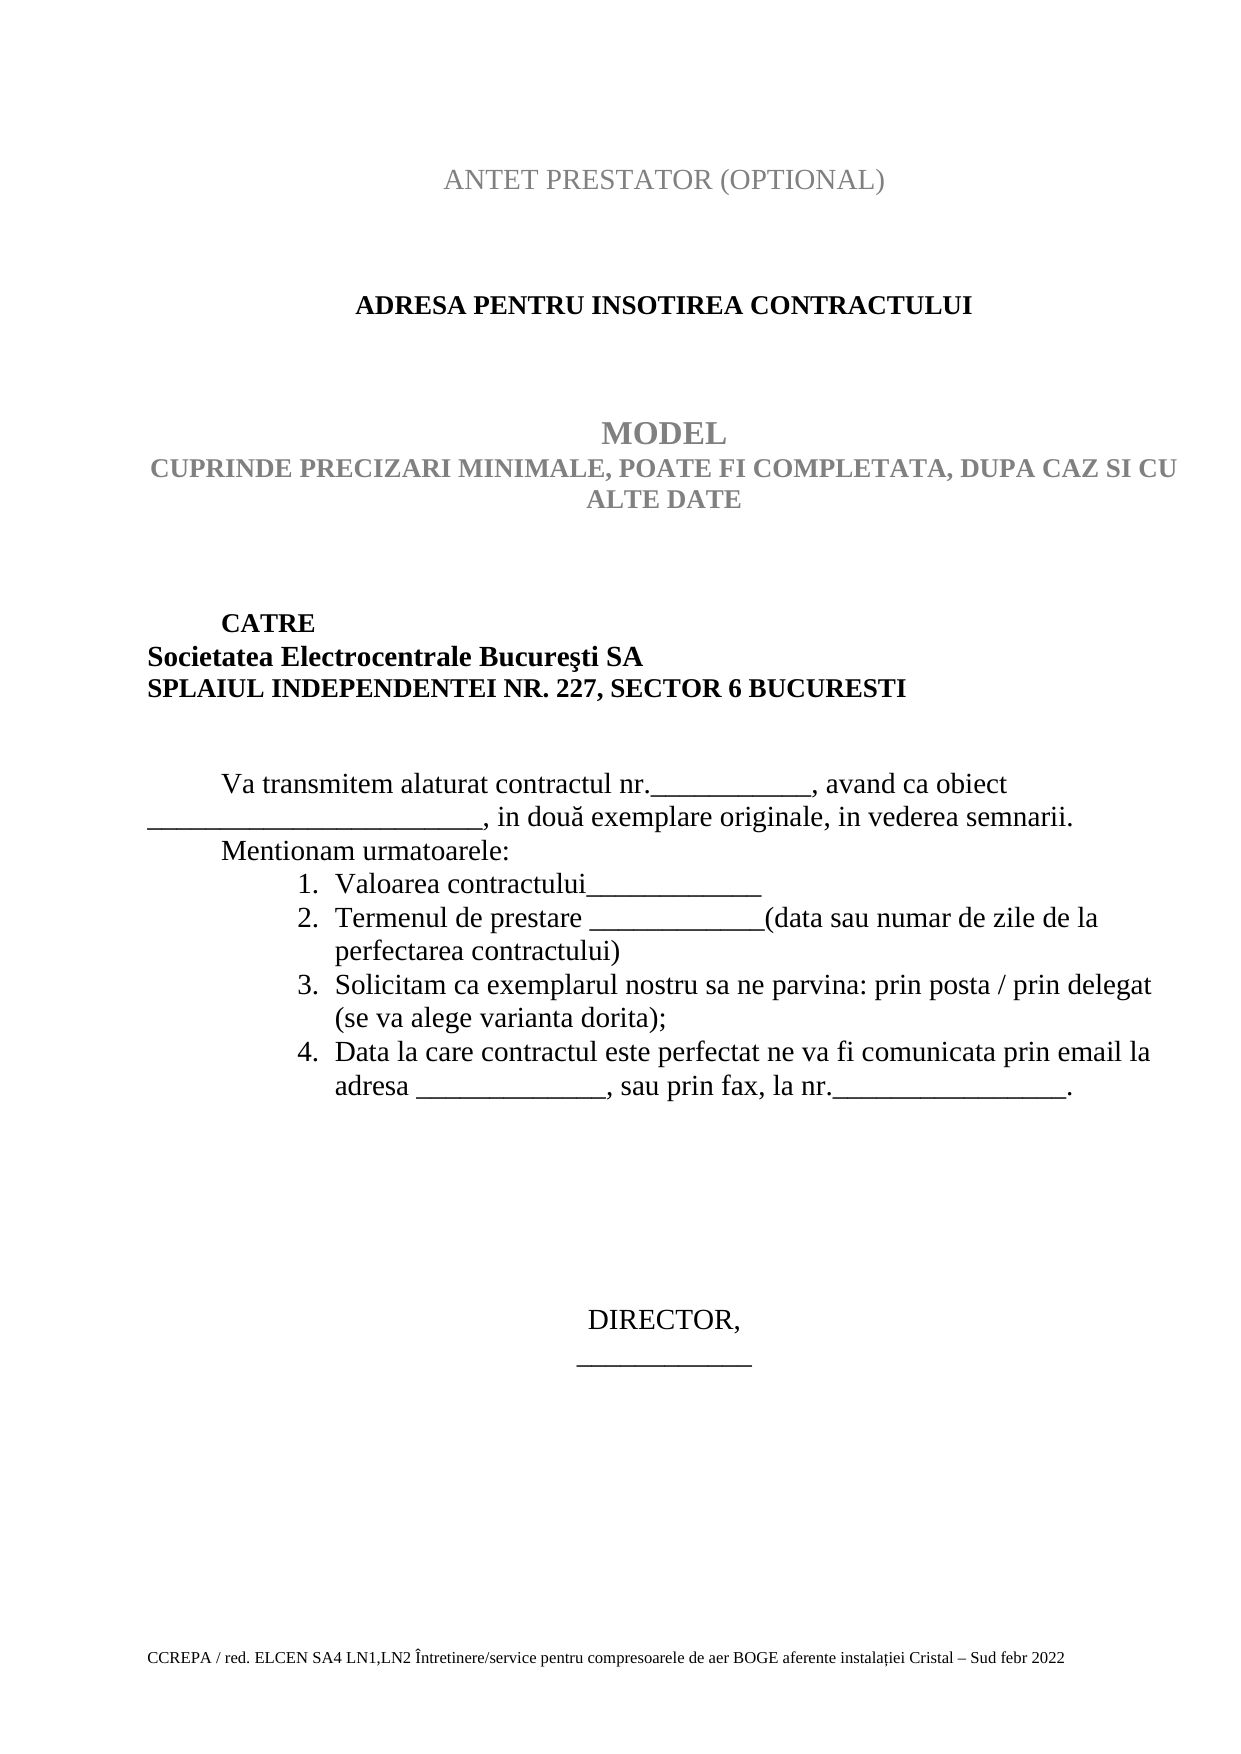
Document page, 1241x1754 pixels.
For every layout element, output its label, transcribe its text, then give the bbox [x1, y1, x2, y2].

list Termenul de prestare ____________(data sau numar de zile de la perfectarea contractului) [297, 900, 1181, 967]
text cuprinde precizari minimale, poate fi completata, dupa caz si cu alte date [147, 452, 1181, 514]
text ____________ [147, 1336, 1181, 1369]
text Catre [147, 608, 1181, 639]
list Valoarea contractului____________ [297, 866, 1181, 900]
text Adresa pentru insotirea contractului [147, 289, 1181, 320]
text Splaiul Independentei nr. 227, Sector 6 Bucuresti [147, 672, 1181, 703]
text Mentionam urmatoarele: [147, 833, 1181, 866]
text Societatea Electrocentrale Bucureşti SA [147, 639, 1181, 672]
list Solicitam ca exemplarul nostru sa ne parvina: prin posta / prin delegat (se va alege varianta dorita); [297, 967, 1181, 1034]
text MODEL [147, 413, 1181, 452]
text ANTET PRESTATOR (OPTIONAL) [147, 162, 1181, 196]
text DIRECTOR, [147, 1302, 1181, 1336]
list Data la care contractul este perfectat ne va fi comunicata prin email la adresa _____________, sau prin fax, la nr.________________. [297, 1034, 1181, 1101]
text Va transmitem alaturat contractul nr.___________, avand ca obiect _______________________, in două exemplare originale, in vederea semnarii. [147, 766, 1181, 833]
